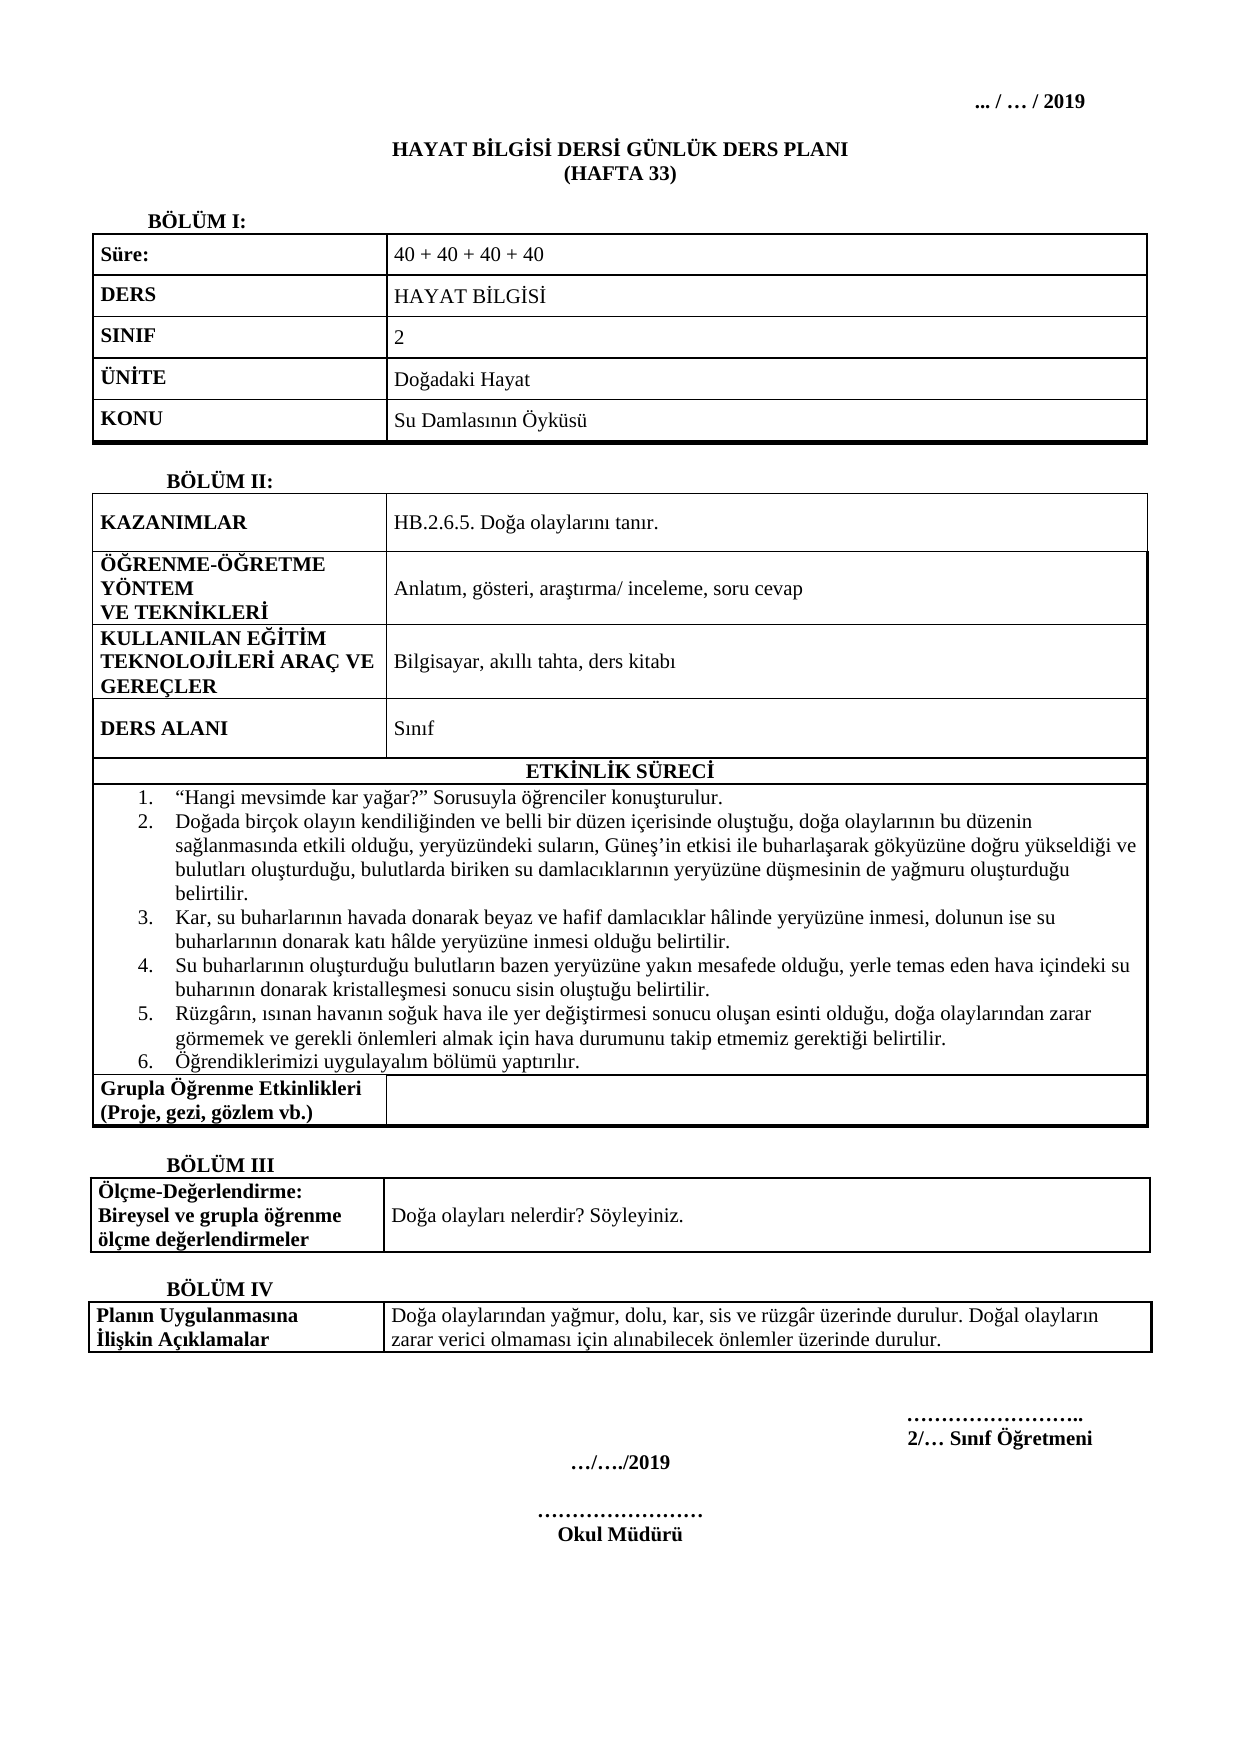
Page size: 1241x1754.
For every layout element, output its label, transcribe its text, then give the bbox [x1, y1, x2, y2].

text Okul Müdürü [148, 1522, 1092, 1546]
table_header Ölçme-Değerlendirme: Bireysel ve grupla öğrenme ölçme değerlendirmeler [92, 1179, 383, 1251]
text ... / … / 2019 [148, 89, 1092, 113]
text BÖLÜM I: [148, 209, 1092, 233]
text (HAFTA 33) [148, 161, 1092, 185]
table_cell Bilgisayar, akıllı tahta, ders kitabı [387, 625, 1146, 698]
table_cell HAYAT BİLGİSİ [388, 276, 1146, 316]
table_cell Sınıf [387, 699, 1146, 757]
subtitle BÖLÜM III [148, 1152, 1092, 1177]
text …/…./2019 [148, 1449, 1092, 1474]
text BÖLÜM II: [148, 468, 1092, 493]
table_cell ETKİNLİK SÜRECİ [94, 759, 1146, 783]
table_header Planın Uygulanmasına İlişkin Açıklamalar [90, 1303, 383, 1351]
table_cell Anlatım, gösteri, araştırma/ inceleme, soru cevap [387, 552, 1146, 624]
text HAYAT BİLGİSİ DERSİ GÜNLÜK DERS PLANI [148, 137, 1092, 161]
table_cell DERS ALANI [94, 699, 386, 757]
table_cell SINIF [94, 317, 386, 357]
table_cell “Hangi mevsimde kar yağar?” Sorusuyla öğrenciler konuşturulur. Doğada birçok olayın kendiliğinden ve belli bir düzen içerisinde oluştuğu, doğa olaylarının bu düzenin sağlanmasında etkili olduğu, yeryüzündeki suların, Güneş’in etkisi ile buharlaşarak gökyüzüne doğru yükseldiği ve bulutları oluşturduğu, bulutlarda biriken su damlacıklarının yeryüzüne düşmesinin de yağmuru oluşturduğu belirtilir. Kar, su buharlarının havada donarak beyaz ve hafif damlacıklar hâlinde yeryüzüne inmesi, dolunun ise su buharlarının donarak katı hâlde yeryüzüne inmesi olduğu belirtilir. Su buharlarının oluşturduğu bulutların bazen yeryüzüne yakın mesafede olduğu, yerle temas eden hava içindeki su buharının donarak kristalleşmesi sonucu sisin oluştuğu belirtilir. Rüzgârın, ısınan havanın soğuk hava ile yer değiştirmesi sonucu oluşan esinti olduğu, doğa olaylarından zarar görmemek ve gerekli önlemleri almak için hava durumunu takip etmemiz gerektiği belirtilir. Öğrendiklerimizi uygulayalım bölümü yaptırılır. [94, 785, 1146, 1073]
table_header KAZANIMLAR [93, 494, 386, 551]
table_header 40 + 40 + 40 + 40 [388, 235, 1146, 274]
table_header HB.2.6.5. Doğa olaylarını tanır. [387, 494, 1147, 551]
table_cell ÖĞRENME-ÖĞRETME YÖNTEM VE TEKNİKLERİ [93, 552, 386, 624]
table_header Süre: [94, 235, 386, 274]
table_header Doğa olayları nelerdir? Söyleyiniz. [385, 1179, 1149, 1251]
table_cell DERS [94, 276, 386, 316]
table_header Doğa olaylarından yağmur, dolu, kar, sis ve rüzgâr üzerinde durulur. Doğal olayların zarar verici olmaması için alınabilecek önlemler üzerinde durulur. [385, 1303, 1150, 1351]
table_cell [387, 1076, 1146, 1124]
subtitle BÖLÜM IV [148, 1277, 1092, 1301]
text …………………… [148, 1498, 1092, 1522]
table_cell 2 [388, 317, 1146, 357]
table_cell Doğadaki Hayat [388, 359, 1146, 398]
table_cell ÜNİTE [94, 359, 386, 398]
table_cell Grupla Öğrenme Etkinlikleri (Proje, gezi, gözlem vb.) [94, 1075, 386, 1124]
table_cell KULLANILAN EĞİTİM TEKNOLOJİLERİ ARAÇ VE GEREÇLER [93, 625, 386, 698]
text …………………….. [811, 1401, 1092, 1426]
text 2/… Sınıf Öğretmeni [148, 1426, 1092, 1449]
table_cell KONU [94, 400, 386, 440]
table_cell Su Damlasının Öyküsü [388, 400, 1146, 440]
